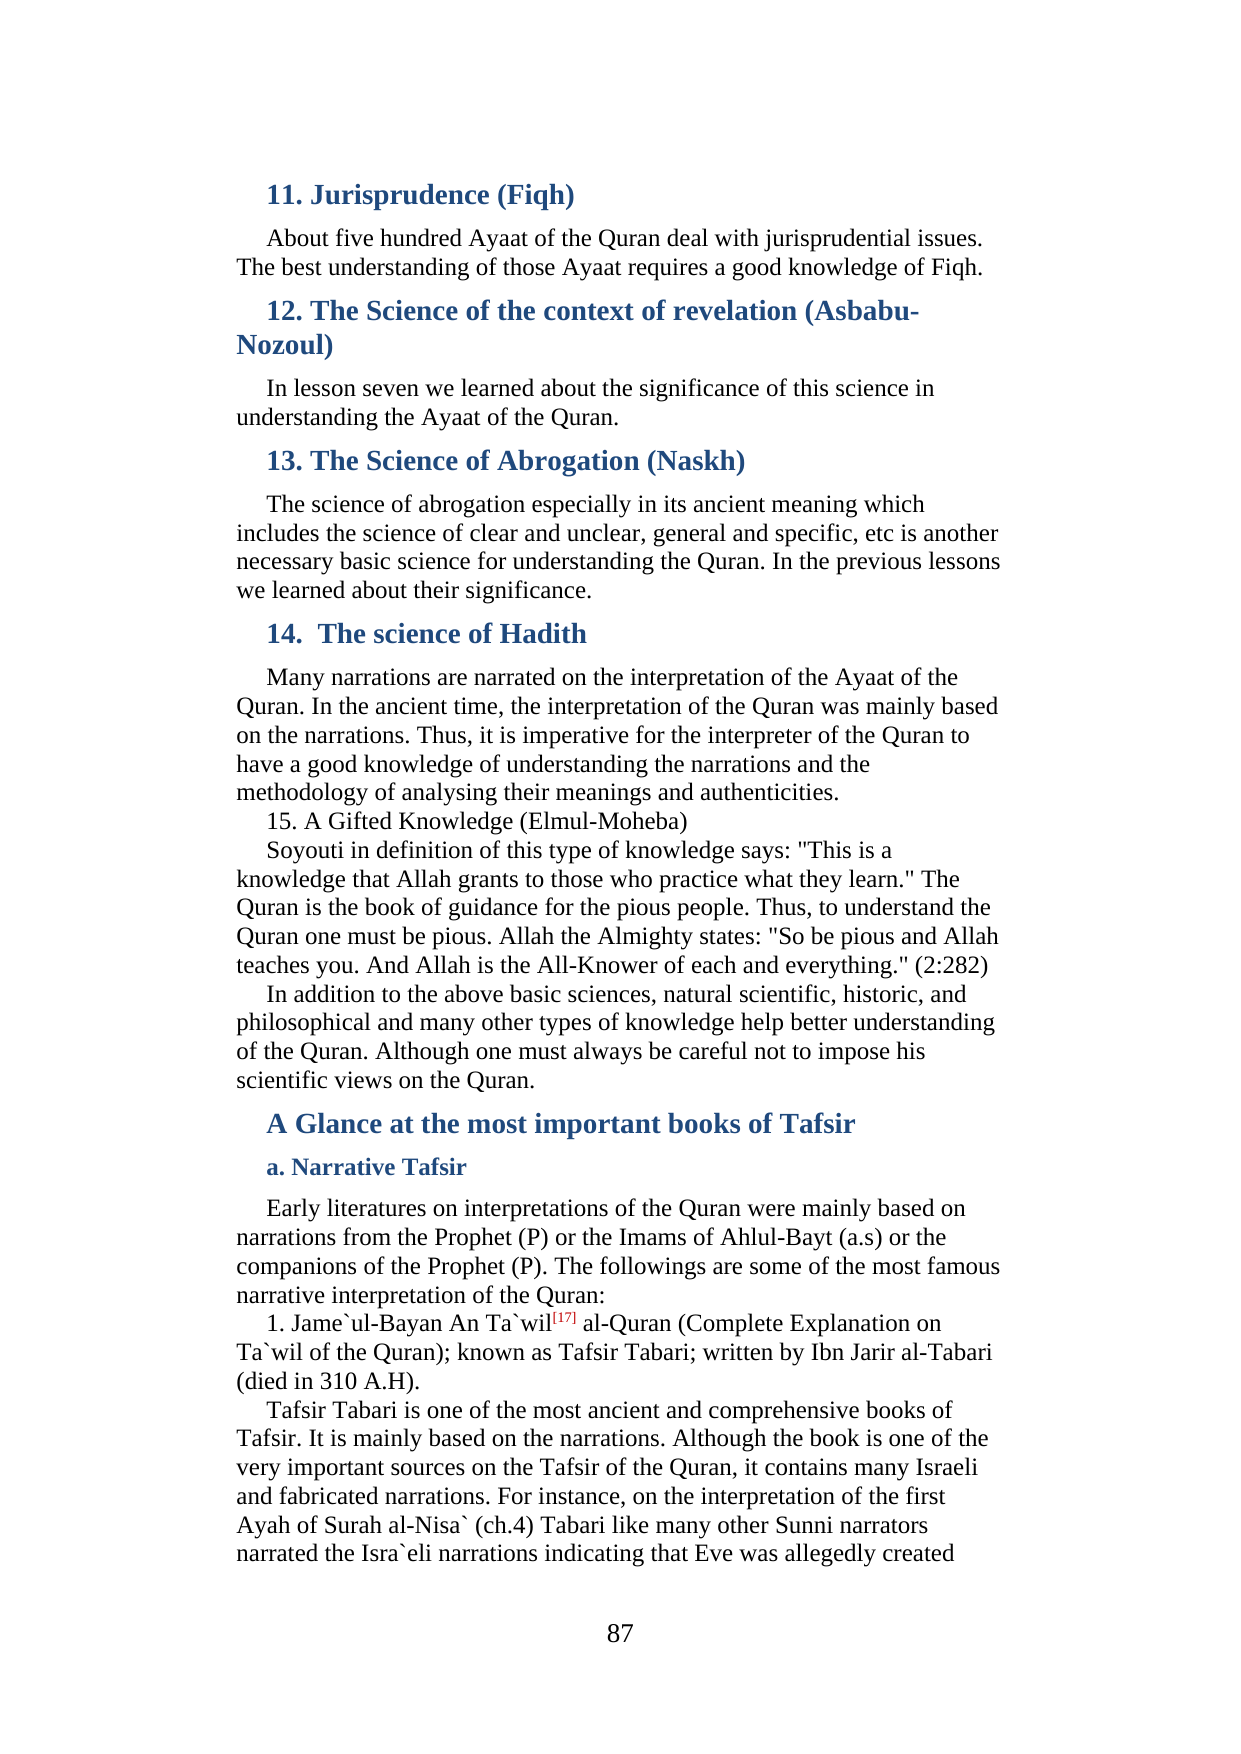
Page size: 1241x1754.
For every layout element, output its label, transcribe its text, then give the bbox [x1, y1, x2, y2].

text 15. A Gifted Knowledge (Elmul-Moheba) [236, 806, 1004, 835]
text About five hundred Ayaat of the Quran deal with jurisprudential issues. The best understanding of those Ayaat requires a good knowledge of Fiqh. [236, 223, 1004, 281]
subtitle A Glance at the most important books of Tafsir [236, 1106, 1004, 1140]
text The science of abrogation especially in its ancient meaning which includes the science of clear and unclear, general and specific, etc is another necessary basic science for understanding the Quran. In the previous lessons we learned about their significance. [236, 489, 1004, 604]
subtitle 13. The Science of Abrogation (Naskh) [236, 443, 1004, 476]
subtitle 11. Jurisprudence (Fiqh) [236, 177, 1004, 211]
subtitle 12. The Science of the context of revelation (Asbabu-Nozoul) [236, 293, 1004, 360]
text 1. Jame`ul-Bayan An Ta`wil[17] al-Quran (Complete Explanation on Ta`wil of the Quran); known as Tafsir Tabari; written by Ibn Jarir al-Tabari (died in 310 A.H). [236, 1308, 1004, 1395]
subtitle a. Narrative Tafsir [236, 1152, 1004, 1181]
text Soyouti in definition of this type of knowledge says: "This is a knowledge that Allah grants to those who practice what they learn." The Quran is the book of guidance for the pious people. Thus, to understand the Quran one must be pious. Allah the Almighty states: "So be pious and Allah teaches you. And Allah is the All-Knower of each and everything." (2:282) [236, 835, 1004, 979]
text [236, 1395, 1004, 1567]
text Many narrations are narrated on the interpretation of the Ayaat of the Quran. In the ancient time, the interpretation of the Quran was mainly based on the narrations. Thus, it is imperative for the interpreter of the Quran to have a good knowledge of understanding the narrations and the methodology of analysing their meanings and authenticities. [236, 662, 1004, 806]
subtitle 14. The science of Hadith [236, 616, 1004, 650]
text In lesson seven we learned about the significance of this science in understanding the Ayaat of the Quran. [236, 373, 1004, 430]
text Early literatures on interpretations of the Quran were mainly based on narrations from the Prophet (P) or the Imams of Ahlul-Bayt (a.s) or the companions of the Prophet (P). The followings are some of the most famous narrative interpretation of the Quran: [236, 1193, 1004, 1308]
text In addition to the above basic sciences, natural scientific, historic, and philosophical and many other types of knowledge help better understanding of the Quran. Although one must always be careful not to impose his scientific views on the Quran. [236, 979, 1004, 1094]
